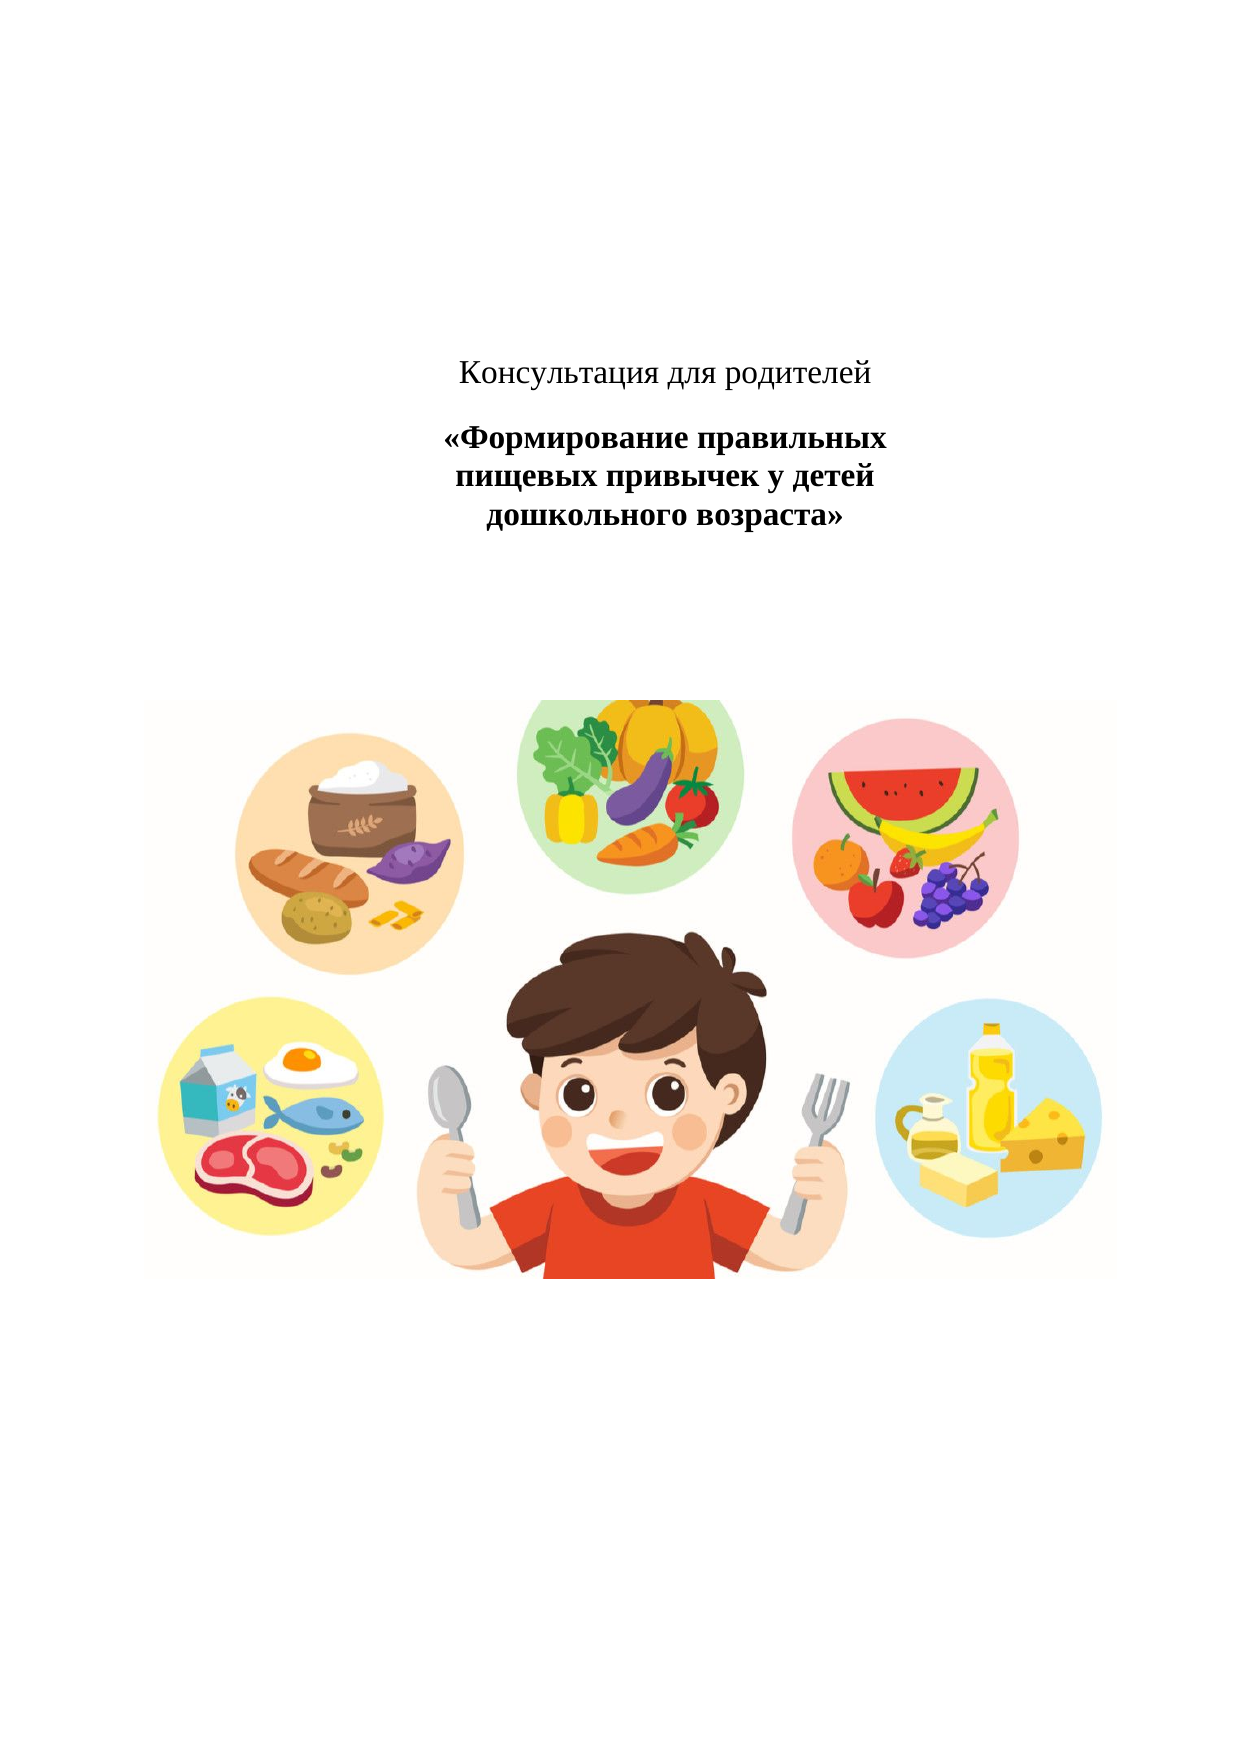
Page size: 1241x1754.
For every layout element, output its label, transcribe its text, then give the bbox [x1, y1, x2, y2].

text Консультация для родителей [423, 352, 907, 391]
picture [143, 700, 1118, 1279]
title «Формирование правильных пищевых привычек у детей дошкольного возраста» [423, 417, 906, 532]
